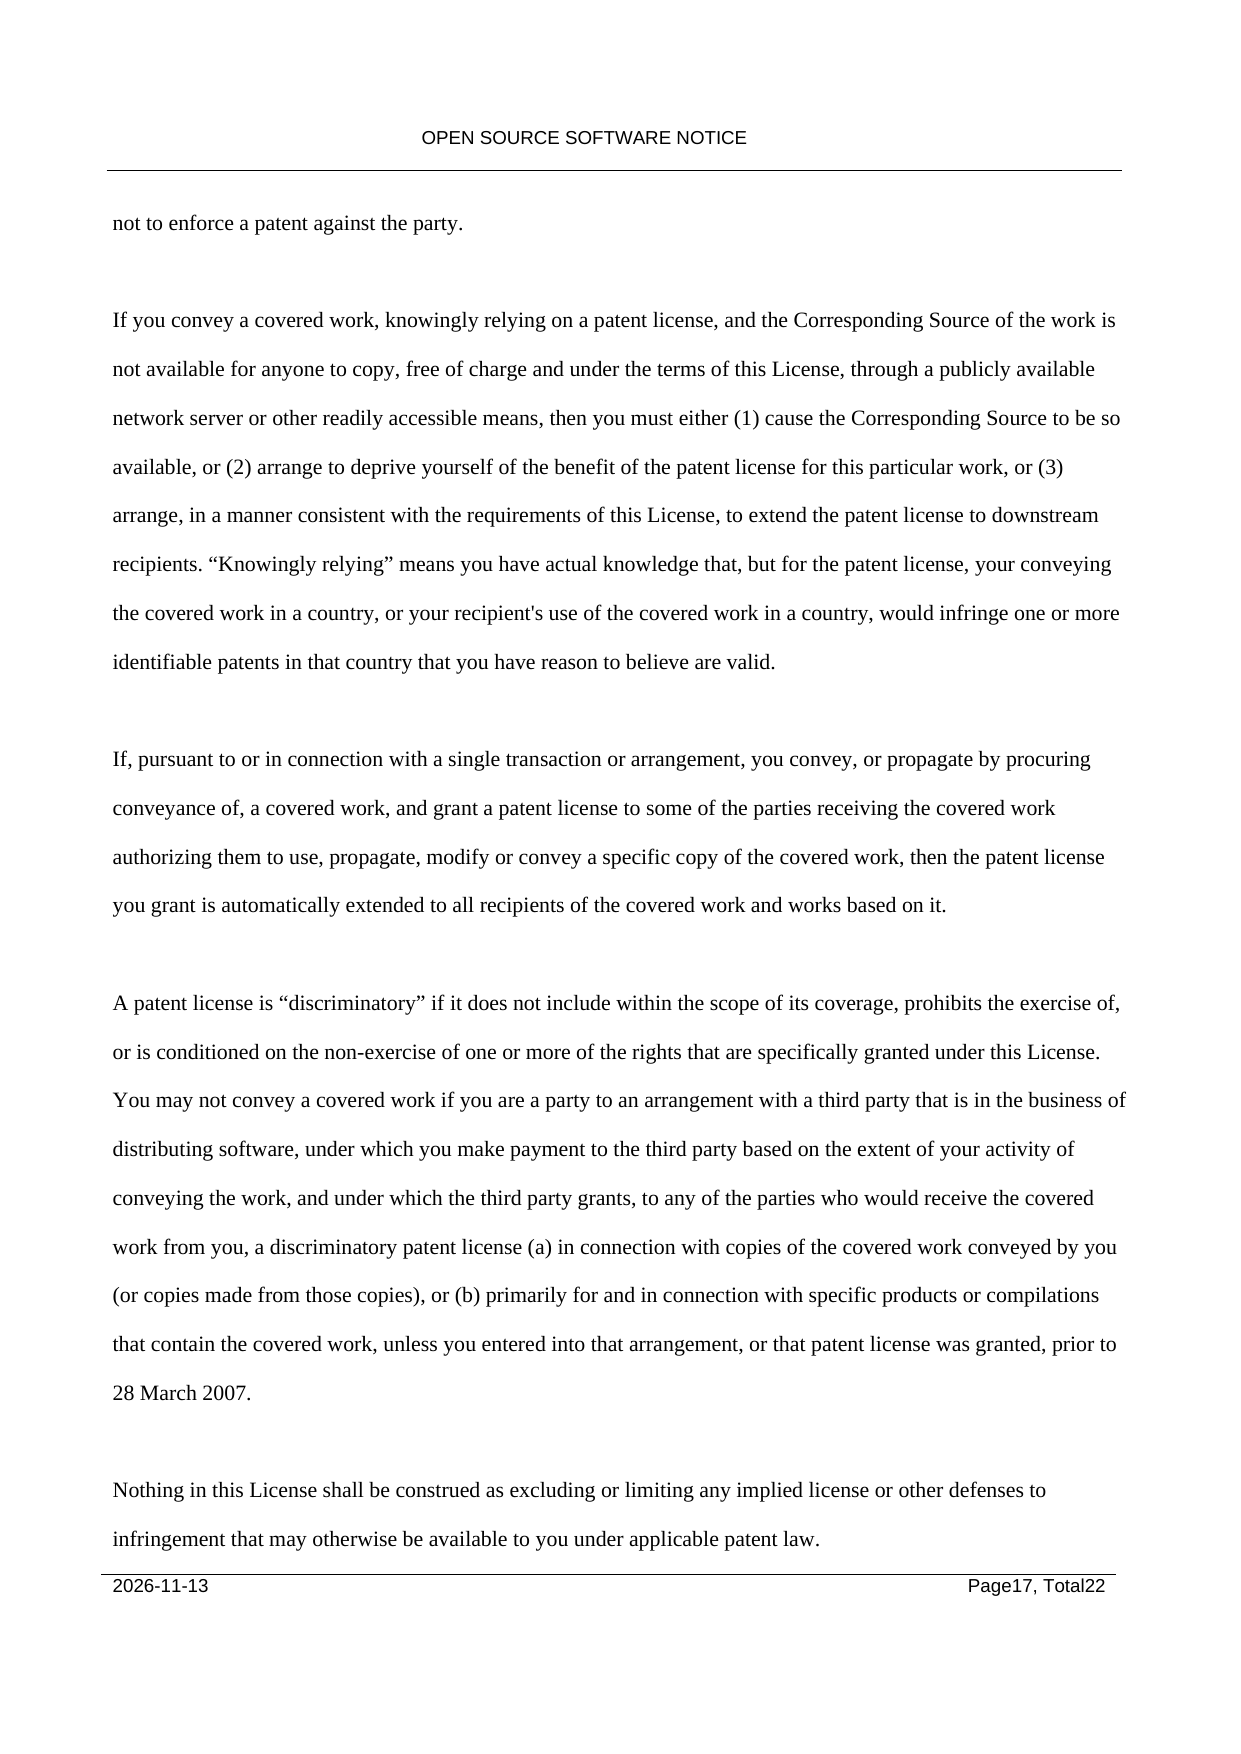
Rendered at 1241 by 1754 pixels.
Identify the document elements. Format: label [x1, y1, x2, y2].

text [112, 206, 1128, 1555]
